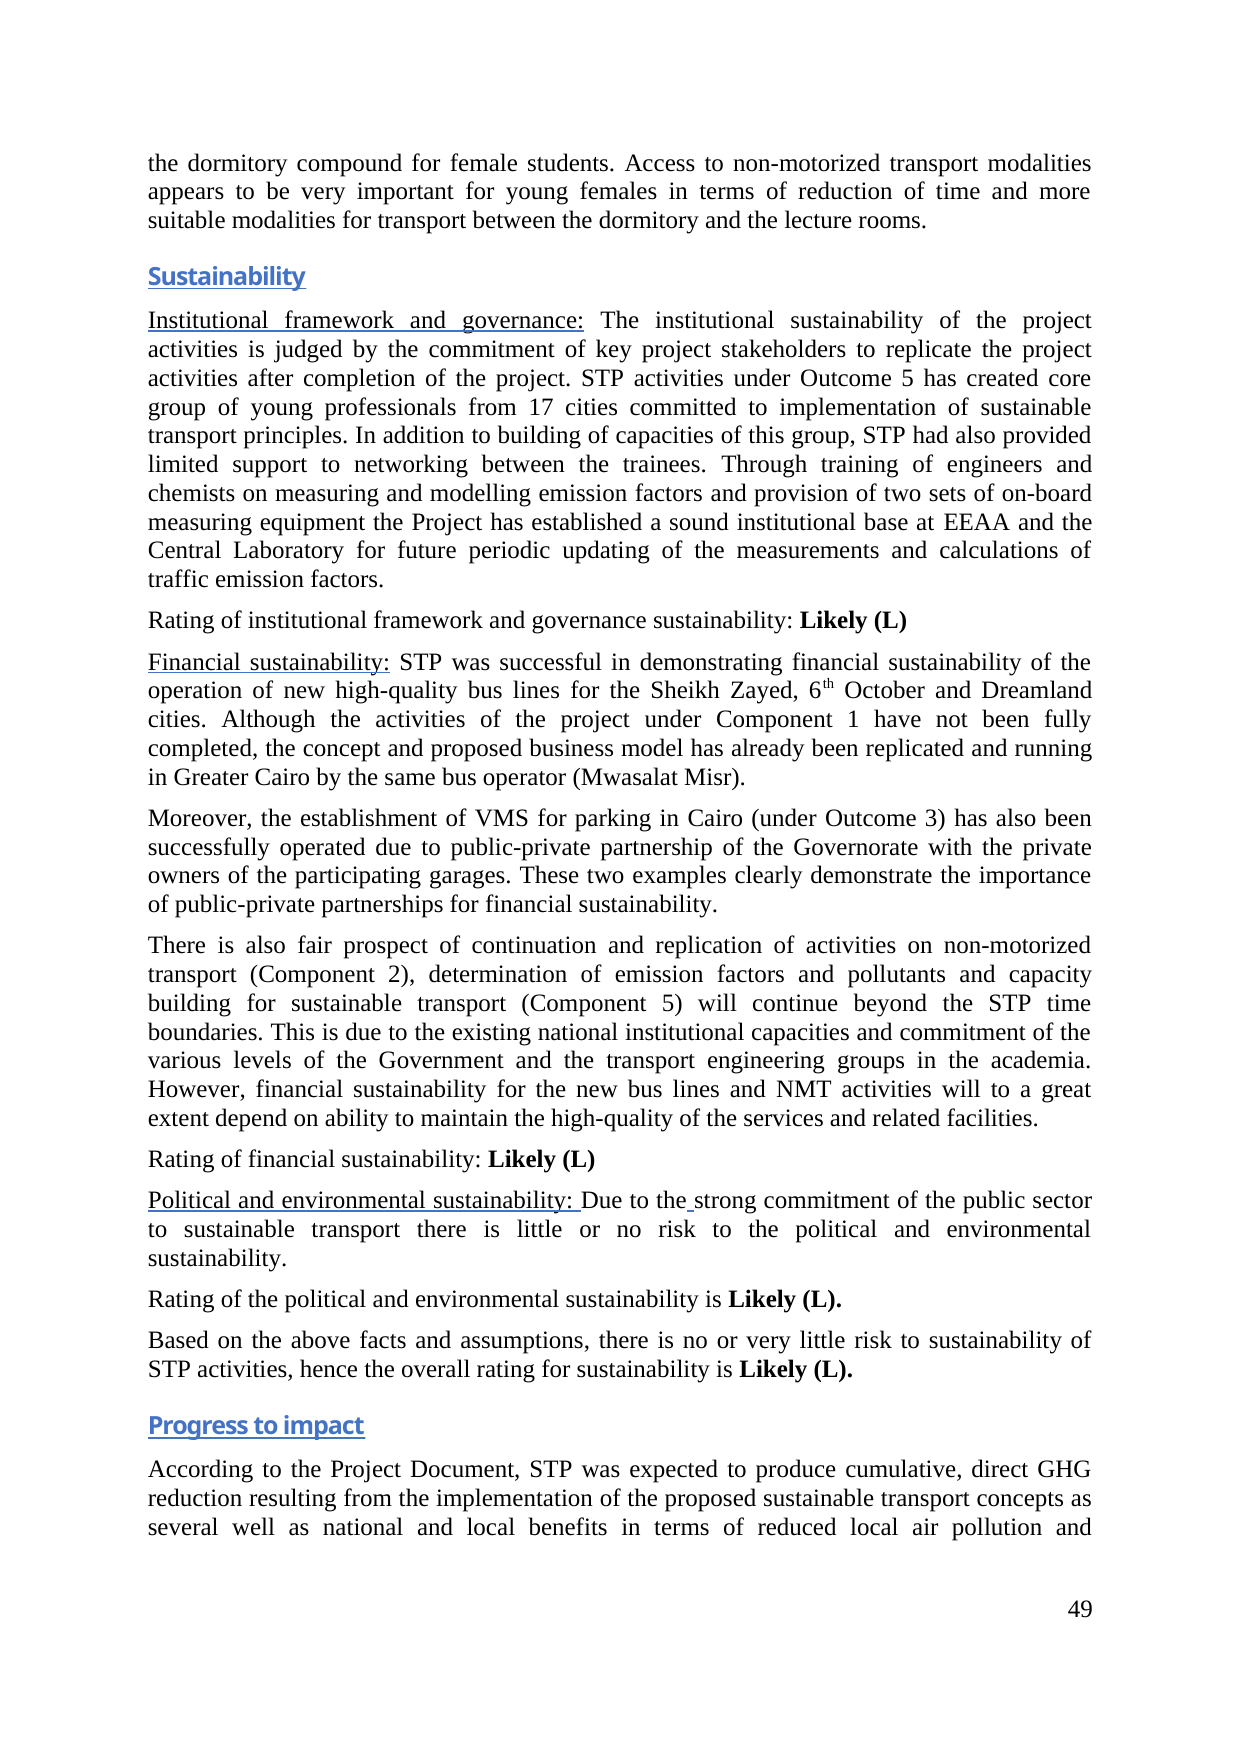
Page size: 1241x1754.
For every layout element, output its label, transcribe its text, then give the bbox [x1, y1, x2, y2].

text Political and environmental sustainability: Due to the strong commitment of the public sector to sustainable transport there is little or no risk to the political and environmental sustainability. [148, 1185, 1093, 1272]
text Based on the above facts and assumptions, there is no or very little risk to sustainability of STP activities, hence the overall rating for sustainability is Likely (L). [148, 1325, 1093, 1383]
text Rating of financial sustainability: Likely (L) [148, 1144, 1093, 1173]
text Financial sustainability: STP was successful in demonstrating financial sustainability of the operation of new high-quality bus lines for the Sheikh Zayed, 6th October and Dreamland cities. Although the activities of the project under Component 1 have not been fully completed, the concept and proposed business model has already been replicated and running in Greater Cairo by the same bus operator (Mwasalat Misr). [148, 647, 1093, 790]
text Rating of institutional framework and governance sustainability: Likely (L) [148, 605, 1093, 634]
text There is also fair prospect of continuation and replication of activities on non-motorized transport (Component 2), determination of emission factors and pollutants and capacity building for sustainable transport (Component 5) will continue beyond the STP time boundaries. This is due to the existing national institutional capacities and commitment of the various levels of the Government and the transport engineering groups in the academia. However, financial sustainability for the new bus lines and NMT activities will to a great extent depend on ability to maintain the high-quality of the services and related facilities. [148, 930, 1093, 1132]
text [148, 148, 1093, 234]
subtitle Progress to impact [148, 1408, 1093, 1442]
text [148, 1454, 1093, 1541]
text Rating of the political and environmental sustainability is Likely (L). [148, 1284, 1093, 1313]
text Institutional framework and governance: The institutional sustainability of the project activities is judged by the commitment of key project stakeholders to replicate the project activities after completion of the project. STP activities under Outcome 5 has created core group of young professionals from 17 cities committed to implementation of sustainable transport principles. In addition to building of capacities of this group, STP had also provided limited support to networking between the trainees. Through training of engineers and chemists on measuring and modelling emission factors and provision of two sets of on-board measuring equipment the Project has established a sound institutional base at EEAA and the Central Laboratory for future periodic updating of the measurements and calculations of traffic emission factors. [148, 305, 1093, 593]
subtitle Sustainability [148, 259, 1093, 293]
text Moreover, the establishment of VMS for parking in Cairo (under Outcome 3) has also been successfully operated due to public-private partnership of the Governorate with the private owners of the participating garages. These two examples clearly demonstrate the importance of public-private partnerships for financial sustainability. [148, 803, 1093, 918]
